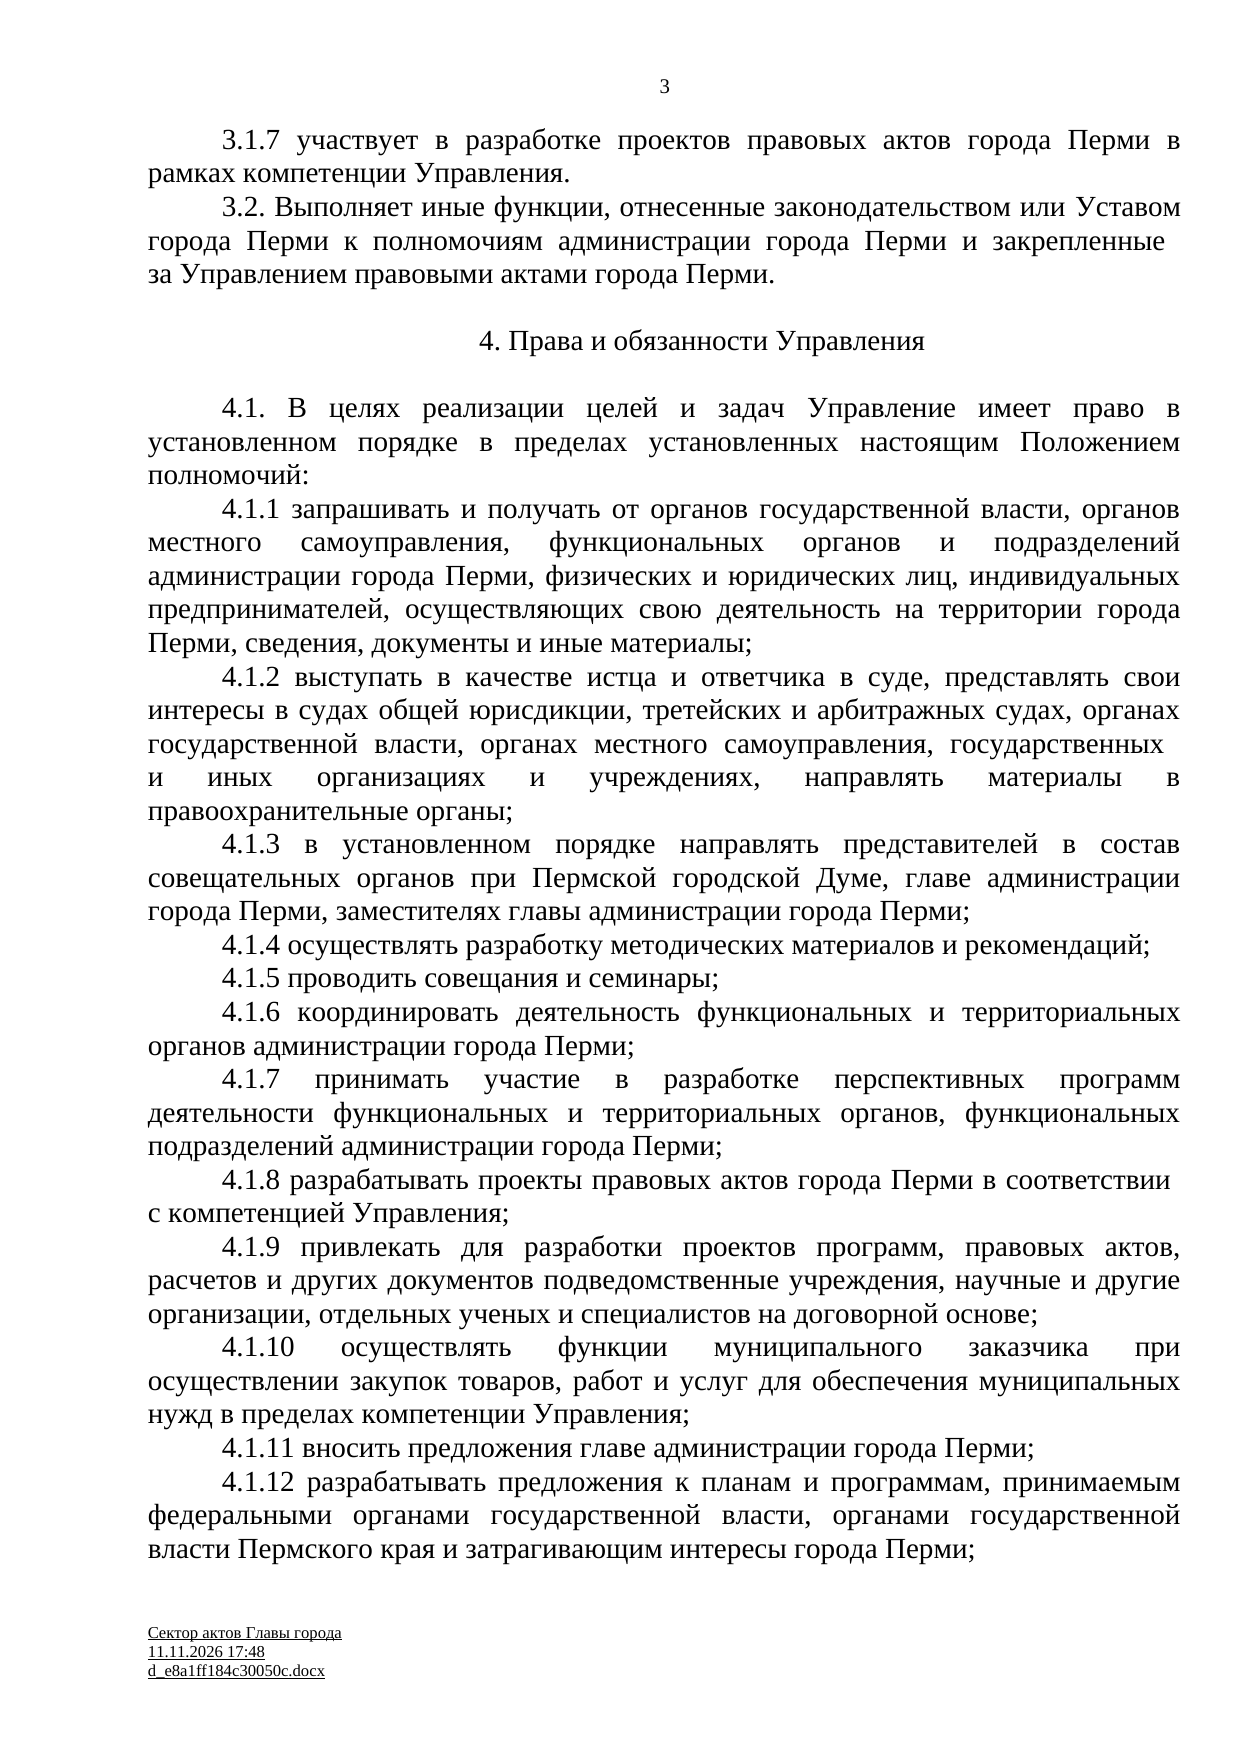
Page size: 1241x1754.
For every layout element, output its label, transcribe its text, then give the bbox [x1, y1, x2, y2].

text 4.1. В целях реализации целей и задач Управление имеет право в установленном порядке в пределах установленных настоящим Положением полномочий: [148, 390, 1181, 491]
text 4.1.2 выступать в качестве истца и ответчика в суде, представлять свои интересы в судах общей юрисдикции, третейских и арбитражных судах, органах государственной власти, органах местного самоуправления, государственных и иных организациях и учреждениях, направлять материалы в правоохранительные органы; [148, 659, 1181, 826]
text 4.1.10 осуществлять функции муниципального заказчика при осуществлении закупок товаров, работ и услуг для обеспечения муниципальных нужд в пределах компетенции Управления; [148, 1329, 1181, 1430]
text 4.1.11 вносить предложения главе администрации города Перми; [148, 1430, 1181, 1464]
text 4.1.1 запрашивать и получать от органов государственной власти, органов местного самоуправления, функциональных органов и подразделений администрации города Перми, физических и юридических лиц, индивидуальных предпринимателей, осуществляющих свою деятельность на территории города Перми, сведения, документы и иные материалы; [148, 491, 1181, 659]
text 4.1.4 осуществлять разработку методических материалов и рекомендаций; [148, 927, 1181, 961]
text 4. Права и обязанности Управления [148, 323, 1181, 357]
text 4.1.7 принимать участие в разработке перспективных программ деятельности функциональных и территориальных органов, функциональных подразделений администрации города Перми; [148, 1061, 1181, 1162]
text 4.1.5 проводить совещания и семинары; [148, 961, 1181, 994]
text 4.1.3 в установленном порядке направлять представителей в состав совещательных органов при Пермской городской Думе, главе администрации города Перми, заместителях главы администрации города Перми; [148, 826, 1181, 927]
text 4.1.9 привлекать для разработки проектов программ, правовых актов, расчетов и других документов подведомственные учреждения, научные и другие организации, отдельных ученых и специалистов на договорной основе; [148, 1229, 1181, 1329]
text 3.1.7 участвует в разработке проектов правовых актов города Перми в рамках компетенции Управления. [148, 122, 1181, 189]
text 4.1.6 координировать деятельность функциональных и территориальных органов администрации города Перми; [148, 994, 1181, 1061]
text 4.1.12 разрабатывать предложения к планам и программам, принимаемым федеральными органами государственной власти, органами государственной власти Пермского края и затрагивающим интересы города Перми; [148, 1464, 1181, 1564]
text 4.1.8 разрабатывать проекты правовых актов города Перми в соответствии с компетенцией Управления; [148, 1162, 1181, 1229]
text 3.2. Выполняет иные функции, отнесенные законодательством или Уставом города Перми к полномочиям администрации города Перми и закрепленные за Управлением правовыми актами города Перми. [148, 189, 1181, 290]
